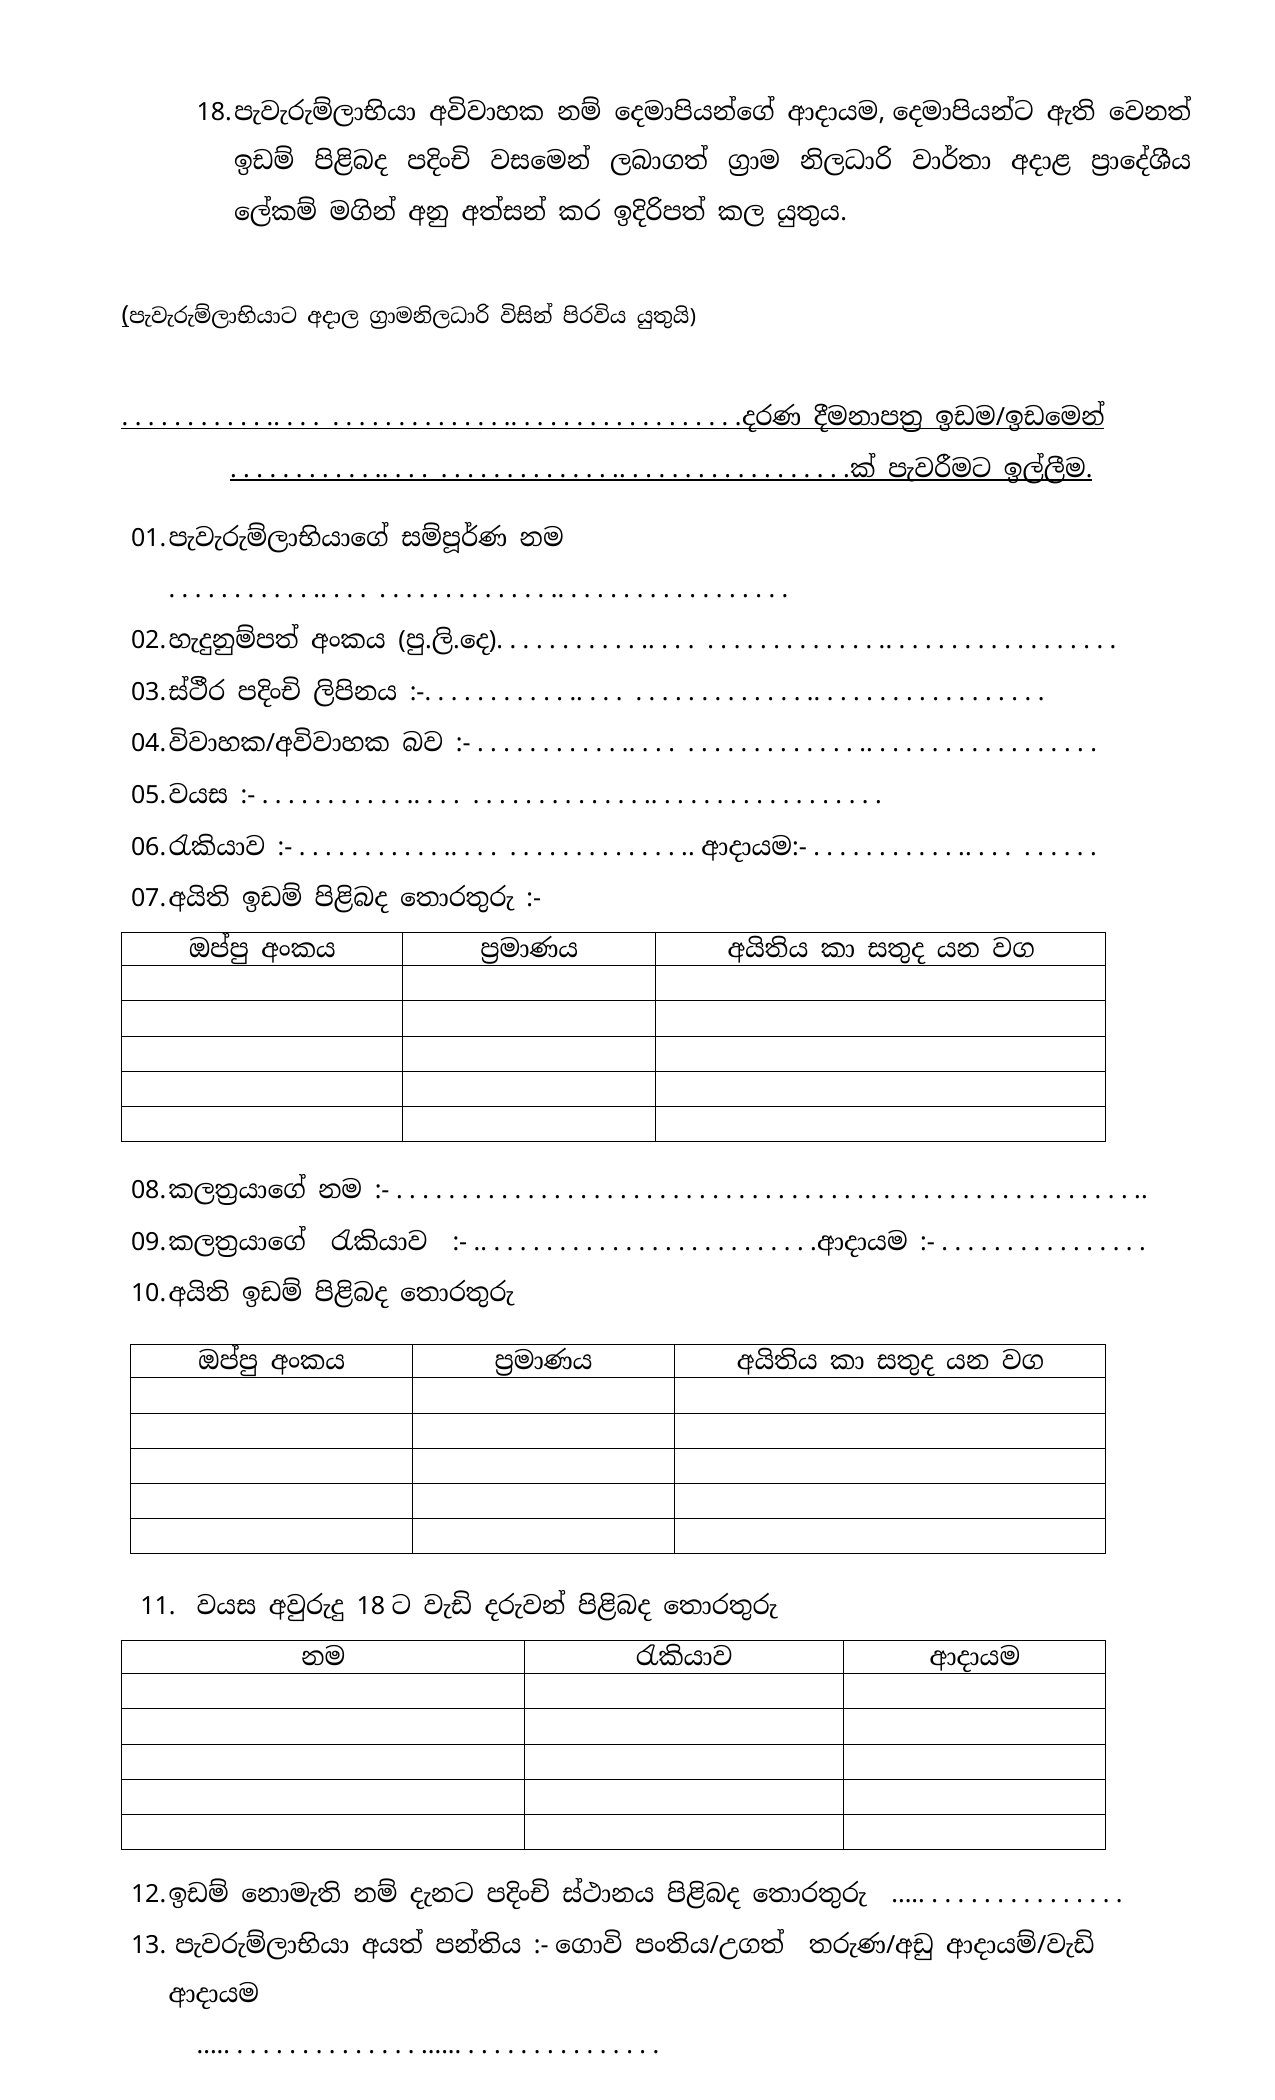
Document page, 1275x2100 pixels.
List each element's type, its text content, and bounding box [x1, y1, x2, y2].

table_cell [525, 1815, 843, 1849]
table_cell [122, 1037, 402, 1071]
list අයිති ඉඩම් පිළිබද තොරතුරු :- [131, 880, 1191, 914]
list රැකියාව :- . . . . . . . . . . . .. . . . . . . . . . . . . . . . . .. ආදායම:- . . . . . . . . . . . .. . . . . . . . . . [131, 828, 1191, 863]
table_cell [525, 1674, 843, 1708]
table_cell [525, 1745, 843, 1778]
table_cell [131, 1414, 412, 1447]
table_cell [122, 1674, 524, 1708]
list ..... . . . . . . . . . . . . . . ...... . . . . . . . . . . . . . . . [196, 2027, 1191, 2061]
table_cell [675, 1378, 1105, 1412]
list විවාහක/අවිවාහක බව :- . . . . . . . . . . . .. . . . . . . . . . . . . . . . . .. . . . . . . . . . . . . . . . . . [131, 725, 1191, 759]
table_cell [413, 1378, 674, 1412]
table_cell [413, 1449, 674, 1483]
table_cell [413, 1519, 674, 1553]
table_cell [403, 1001, 655, 1036]
table_cell [675, 1519, 1105, 1553]
text (පැවැරුම්ලාභියාට අදාල ග්‍රාමනිලධාරි විසින් පිරවිය යුතුයි) [121, 297, 1191, 331]
table_cell [656, 1072, 1105, 1106]
table_cell [844, 1709, 1105, 1743]
table_cell [413, 1414, 674, 1447]
list හැදුනුම්පත් අංකය (පු.ලි.දෙ). . . . . . . . . . . .. . . . . . . . . . . . . . . . . .. . . . . . . . . . . . . . . . . . [131, 622, 1191, 656]
table_header ආදායම [844, 1641, 1105, 1673]
table_cell [656, 1037, 1105, 1071]
table_cell [122, 1780, 524, 1814]
table_cell [403, 1072, 655, 1106]
table_cell [675, 1414, 1105, 1447]
list ස්ථීර පදිංචි ලිපිනය :-. . . . . . . . . . . .. . . . . . . . . . . . . . . . . .. . . . . . . . . . . . . . . . . . [131, 673, 1191, 708]
table_cell [656, 966, 1105, 1000]
table_header නම [122, 1641, 524, 1673]
table_cell [131, 1519, 412, 1553]
table_cell [844, 1815, 1105, 1849]
table_cell [403, 1107, 655, 1141]
table_cell [122, 1107, 402, 1141]
table_cell [122, 1709, 524, 1743]
list ඉඩම් නොමැති නම් දැනට පදිංචි ස්ථානය පිළිබද තොරතුරු ..... . . . . . . . . . . . . . . . [131, 1875, 1191, 1910]
list අයිති ඉඩම් පිළිබද තොරතුරු [131, 1275, 1191, 1309]
table_cell [122, 966, 402, 1000]
table_header රැකියාව [525, 1641, 843, 1673]
table_cell [403, 966, 655, 1000]
table_cell [656, 1001, 1105, 1036]
list වයස අවුරුදු 18 ට වැඩි දරුවන් පිළිබද තොරතුරු [140, 1588, 1191, 1622]
table_cell [122, 1745, 524, 1778]
table_cell [122, 1072, 402, 1106]
table_cell [844, 1745, 1105, 1778]
table_cell [844, 1780, 1105, 1814]
list පැවරුම්ලාභියා අයත් පන්තිය :- ගොවි පංතිය/උගත් තරුණ/අඩු ආදායම්/වැඩි ආදායම [131, 1927, 1191, 2010]
text . . . . . . . . . . . .. . . . . . . . . . . . . . . . . .. . . . . . . . . . . . . . . . . .දරණ දීමනාපත්‍ර ඉඩම/ඉඩමෙන් [121, 399, 1191, 433]
list කලත්‍රයාගේ නම :- . . . . . . . . . . . . . . . . . . . . . . . . . . . . . . . . . . . . . . . . . . . . . . . . . . . . . . . . .. [131, 1172, 1191, 1206]
table_header ඔප්පු අංකය [131, 1345, 412, 1377]
table_header ප්‍රමාණය [403, 933, 655, 965]
list වයස :- . . . . . . . . . . . .. . . . . . . . . . . . . . . . . .. . . . . . . . . . . . . . . . . . [131, 777, 1191, 811]
table_cell [122, 1001, 402, 1036]
table_cell [403, 1037, 655, 1071]
table_cell [122, 1815, 524, 1849]
list පැවැරුම්ලාභියා අවිවාහක නම් දෙමාපියන්ගේ ආදායම, දෙමාපියන්ට ඇති වෙනත් ඉඩම් පිළිබද පදිංචි වසමෙන් ලබාගත් ග්‍රාම නිලධාරි වාර්තා අදාළ ප්‍රාදේශීය ලේකම් මගින් අනු අත්සන් කර ඉදිරිපත් කල යුතුය. [196, 94, 1191, 228]
table_header ඔප්පු අංකය [122, 933, 402, 965]
table_cell [525, 1780, 843, 1814]
text . . . . . . . . . . . .. . . . . . . . . . . . . . . . . .. . . . . . . . . . . . . . . . . .ක් පැවරීමට ඉල්ලීම. [131, 451, 1191, 485]
table_cell [525, 1709, 843, 1743]
table_cell [131, 1484, 412, 1518]
table_cell [675, 1484, 1105, 1518]
table_header අයිතිය කා සතුද යන වග [656, 933, 1105, 965]
list පැවැරුම්ලාභියාගේ සම්පූර්ණ නම . . . . . . . . . . . .. . . . . . . . . . . . . . . . . .. . . . . . . . . . . . . . . . . . [131, 519, 1191, 605]
table_cell [131, 1378, 412, 1412]
table_header ප්‍රමාණය [413, 1345, 674, 1377]
table_cell [656, 1107, 1105, 1141]
table_cell [131, 1449, 412, 1483]
table_cell [844, 1674, 1105, 1708]
list කලත්‍රයාගේ රැකියාව :- .. . . . . . . . . . . . . . . . . . . . . . . . . .ආදායම :- . . . . . . . . . . . . . . . . [131, 1223, 1191, 1258]
table_cell [675, 1449, 1105, 1483]
table_cell [413, 1484, 674, 1518]
table_header අයිතිය කා සතුද යන වග [675, 1345, 1105, 1377]
